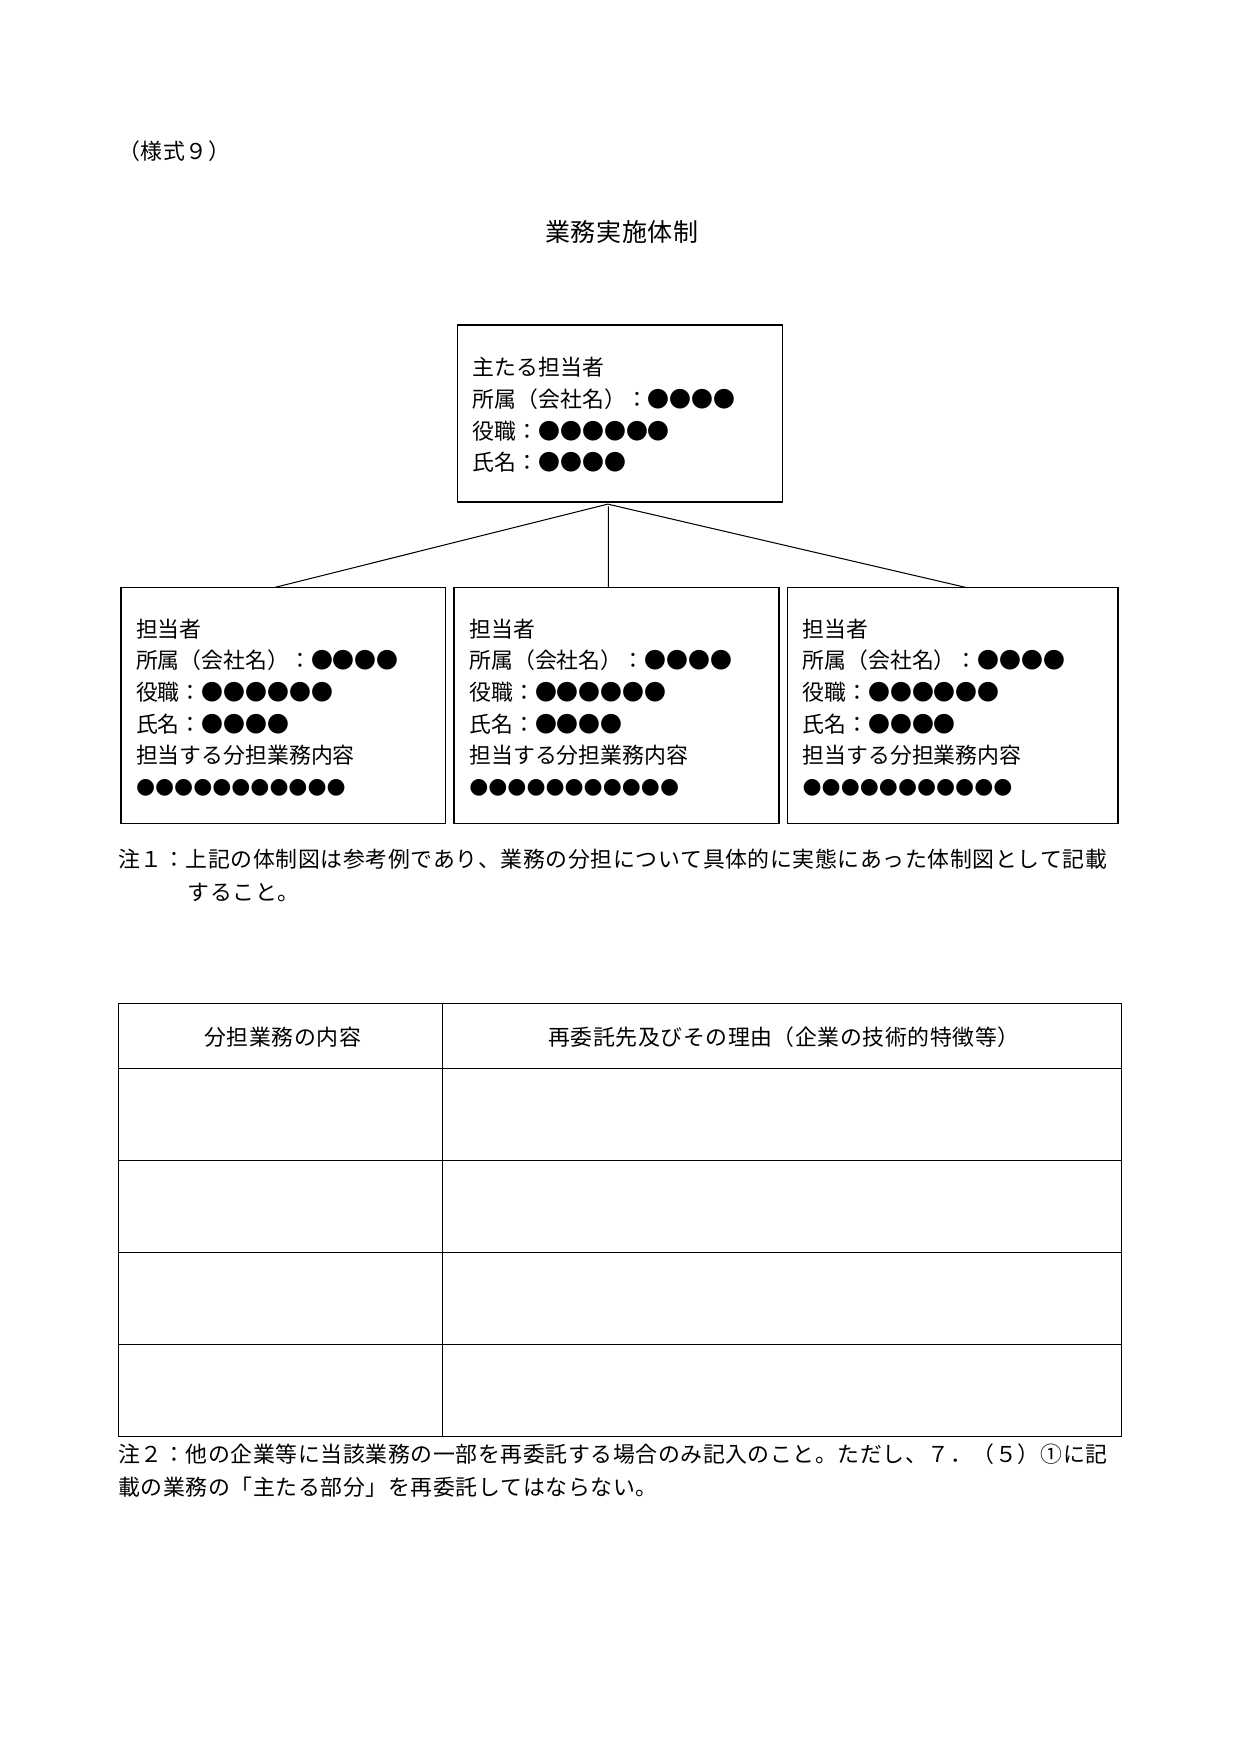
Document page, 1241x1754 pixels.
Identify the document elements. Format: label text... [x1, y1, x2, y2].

table_cell [443, 1069, 1121, 1160]
text （様式９） [118, 134, 1125, 166]
table_cell [119, 1345, 442, 1436]
table_header 分担業務の内容 [119, 1004, 442, 1068]
text 注１：上記の体制図は参考例であり、業務の分担について具体的に実態にあった体制図として記載すること。 [118, 842, 1125, 906]
table_cell [443, 1161, 1121, 1252]
table_cell [443, 1253, 1121, 1344]
table_header 再委託先及びその理由（企業の技術的特徴等） [443, 1004, 1121, 1068]
table_cell [119, 1069, 442, 1160]
text 注２：他の企業等に当該業務の一部を再委託する場合のみ記入のこと。ただし、７．（５）①に記載の業務の「主たる部分」を再委託してはならない。 [118, 1437, 1125, 1502]
table_cell [119, 1161, 442, 1252]
text 業務実施体制 [118, 198, 1125, 263]
table_cell [443, 1345, 1121, 1436]
table_cell [119, 1253, 442, 1344]
